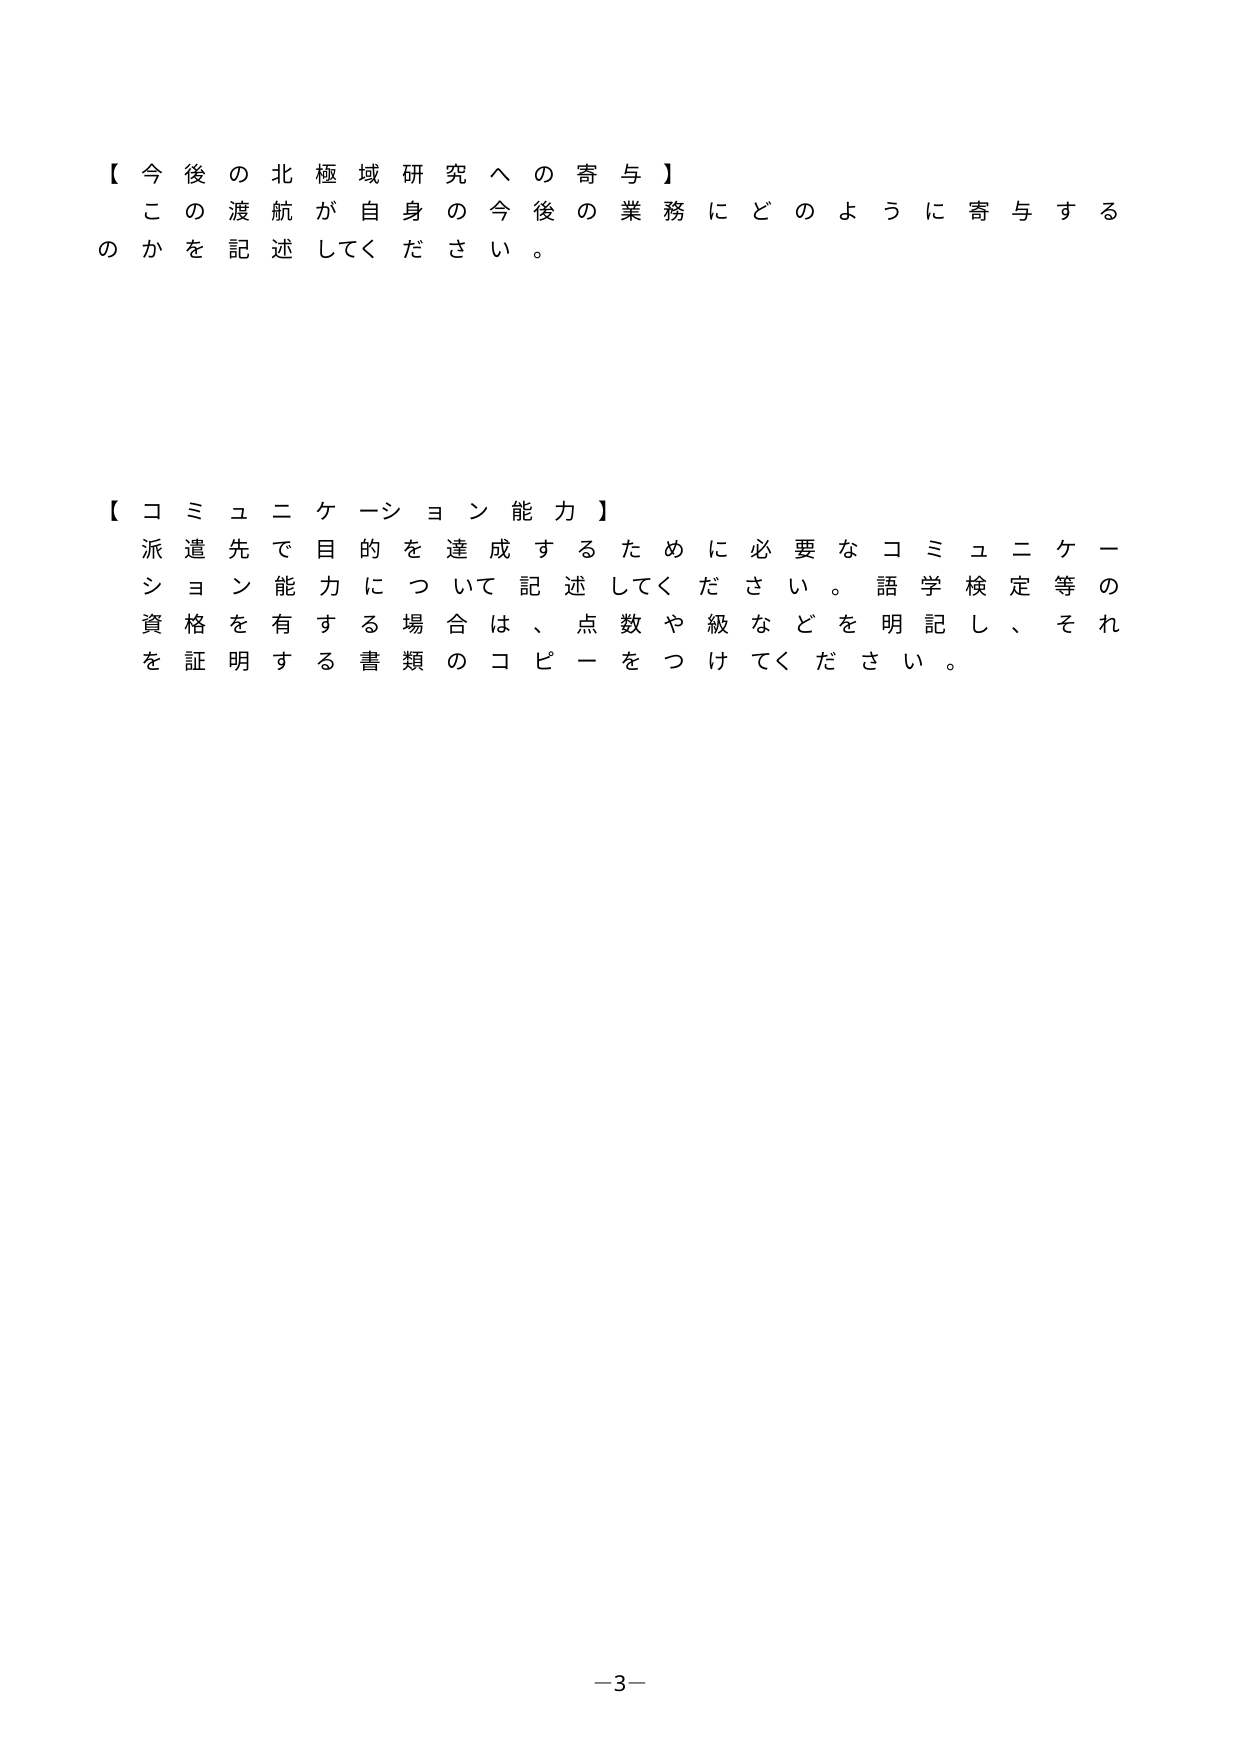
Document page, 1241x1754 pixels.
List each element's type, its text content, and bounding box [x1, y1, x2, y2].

text 【今後の北極域研究への寄与】 [98, 154, 1143, 191]
text この渡航が自身の今後の業務にどのように寄与するのかを記述してください。 [98, 191, 1143, 266]
text 【コミュニケーション能力】 [98, 491, 1143, 529]
text 派遣先で目的を達成するために必要なコミュニケーション能力について記述してください。語学検定等の資格を有する場合は、点数や級などを明記し、それを証明する書類のコピーをつけてください。 [134, 529, 1143, 679]
